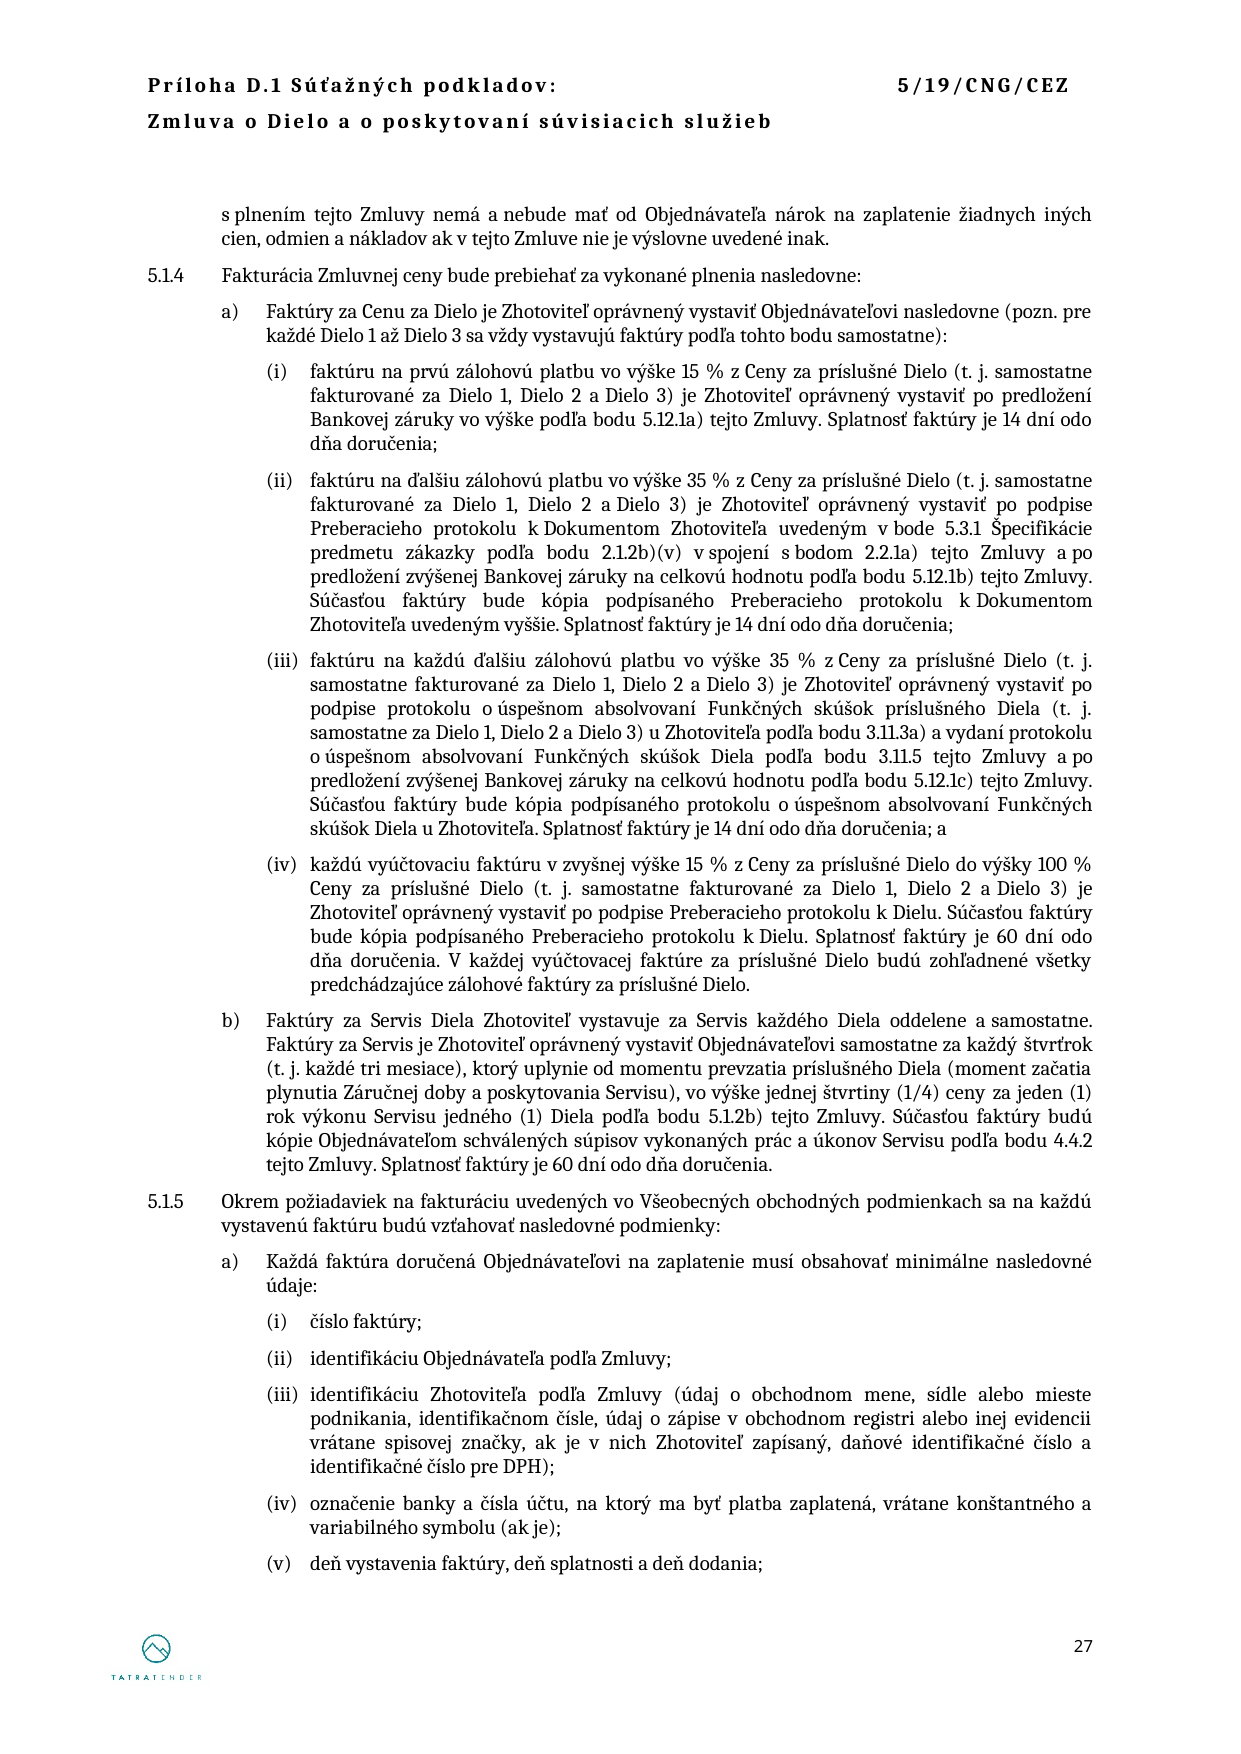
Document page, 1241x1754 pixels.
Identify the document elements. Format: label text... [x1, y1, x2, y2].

list Okrem požiadaviek na fakturáciu uvedených vo Všeobecných obchodných podmienkach sa na každú vystavenú faktúru budú vzťahovať nasledovné podmienky: [148, 1189, 1093, 1237]
list Faktúry za Servis Diela Zhotoviteľ vystavuje za Servis každého Diela oddelene a samostatne. Faktúry za Servis je Zhotoviteľ oprávnený vystaviť Objednávateľovi samostatne za každý štvrťrok (t. j. každé tri mesiace), ktorý uplynie od momentu prevzatia príslušného Diela (moment začatia plynutia Záručnej doby a poskytovania Servisu), vo výške jednej štvrtiny (1/4) ceny za jeden (1) rok výkonu Servisu jedného (1) Diela podľa bodu 5.1.2b) tejto Zmluvy. Súčasťou faktúry budú kópie Objednávateľom schválených súpisov vykonaných prác a úkonov Servisu podľa bodu 4.4.2 tejto Zmluvy. Splatnosť faktúry je 60 dní odo dňa doručenia. [221, 1009, 1093, 1177]
list deň vystavenia faktúry, deň splatnosti a deň dodania; [266, 1552, 1093, 1576]
list každú vyúčtovaciu faktúru v zvyšnej výške 15 % z Ceny za príslušné Dielo do výšky 100 % Ceny za príslušné Dielo (t. j. samostatne fakturované za Dielo 1, Dielo 2 a Dielo 3) je Zhotoviteľ oprávnený vystaviť po podpise Preberacieho protokolu k Dielu. Súčasťou faktúry bude kópia podpísaného Preberacieho protokolu k Dielu. Splatnosť faktúry je 60 dní odo dňa doručenia. V každej vyúčtovacej faktúre za príslušné Dielo budú zohľadnené všetky predchádzajúce zálohové faktúry za príslušné Dielo. [266, 853, 1093, 997]
list faktúru na každú ďalšiu zálohovú platbu vo výške 35 % z Ceny za príslušné Dielo (t. j. samostatne fakturované za Dielo 1, Dielo 2 a Dielo 3) je Zhotoviteľ oprávnený vystaviť po podpise protokolu o úspešnom absolvovaní Funkčných skúšok príslušného Diela (t. j. samostatne za Dielo 1, Dielo 2 a Dielo 3) u Zhotoviteľa podľa bodu 3.11.3a) a vydaní protokolu o úspešnom absolvovaní Funkčných skúšok Diela podľa bodu 3.11.5 tejto Zmluvy a po predložení zvýšenej Bankovej záruky na celkovú hodnotu podľa bodu 5.12.1c) tejto Zmluvy. Súčasťou faktúry bude kópia podpísaného protokolu o úspešnom absolvovaní Funkčných skúšok Diela u Zhotoviteľa. Splatnosť faktúry je 14 dní odo dňa doručenia; a [266, 649, 1093, 840]
list Fakturácia Zmluvnej ceny bude prebiehať za vykonané plnenia nasledovne: [148, 263, 1093, 287]
list Faktúry za Cenu za Dielo je Zhotoviteľ oprávnený vystaviť Objednávateľovi nasledovne (pozn. pre každé Dielo 1 až Dielo 3 sa vždy vystavujú faktúry podľa tohto bodu samostatne): [221, 300, 1093, 348]
list číslo faktúry; [266, 1310, 1093, 1334]
picture [90, 1610, 222, 1704]
list identifikáciu Zhotoviteľa podľa Zmluvy (údaj o obchodnom mene, sídle alebo mieste podnikania, identifikačnom čísle, údaj o zápise v obchodnom registri alebo inej evidencii vrátane spisovej značky, ak je v nich Zhotoviteľ zapísaný, daňové identifikačné číslo a identifikačné číslo pre DPH); [266, 1383, 1093, 1479]
list faktúru na prvú zálohovú platbu vo výške 15 % z Ceny za príslušné Dielo (t. j. samostatne fakturované za Dielo 1, Dielo 2 a Dielo 3) je Zhotoviteľ oprávnený vystaviť po predložení Bankovej záruky vo výške podľa bodu 5.12.1a) tejto Zmluvy. Splatnosť faktúry je 14 dní odo dňa doručenia; [266, 360, 1093, 456]
list Každá faktúra doručená Objednávateľovi na zaplatenie musí obsahovať minimálne nasledovné údaje: [221, 1250, 1093, 1298]
list označenie banky a čísla účtu, na ktorý ma byť platba zaplatená, vrátane konštantného a variabilného symbolu (ak je); [266, 1491, 1093, 1539]
list faktúru na ďalšiu zálohovú platbu vo výške 35 % z Ceny za príslušné Dielo (t. j. samostatne fakturované za Dielo 1, Dielo 2 a Dielo 3) je Zhotoviteľ oprávnený vystaviť po podpise Preberacieho protokolu k Dokumentom Zhotoviteľa uvedeným v bode 5.3.1 Špecifikácie predmetu zákazky podľa bodu 2.1.2b)(v) v spojení s bodom 2.2.1a) tejto Zmluvy a po predložení zvýšenej Bankovej záruky na celkovú hodnotu podľa bodu 5.12.1b) tejto Zmluvy. Súčasťou faktúry bude kópia podpísaného Preberacieho protokolu k Dokumentom Zhotoviteľa uvedeným vyššie. Splatnosť faktúry je 14 dní odo dňa doručenia; [266, 468, 1093, 636]
list identifikáciu Objednávateľa podľa Zmluvy; [266, 1347, 1093, 1371]
